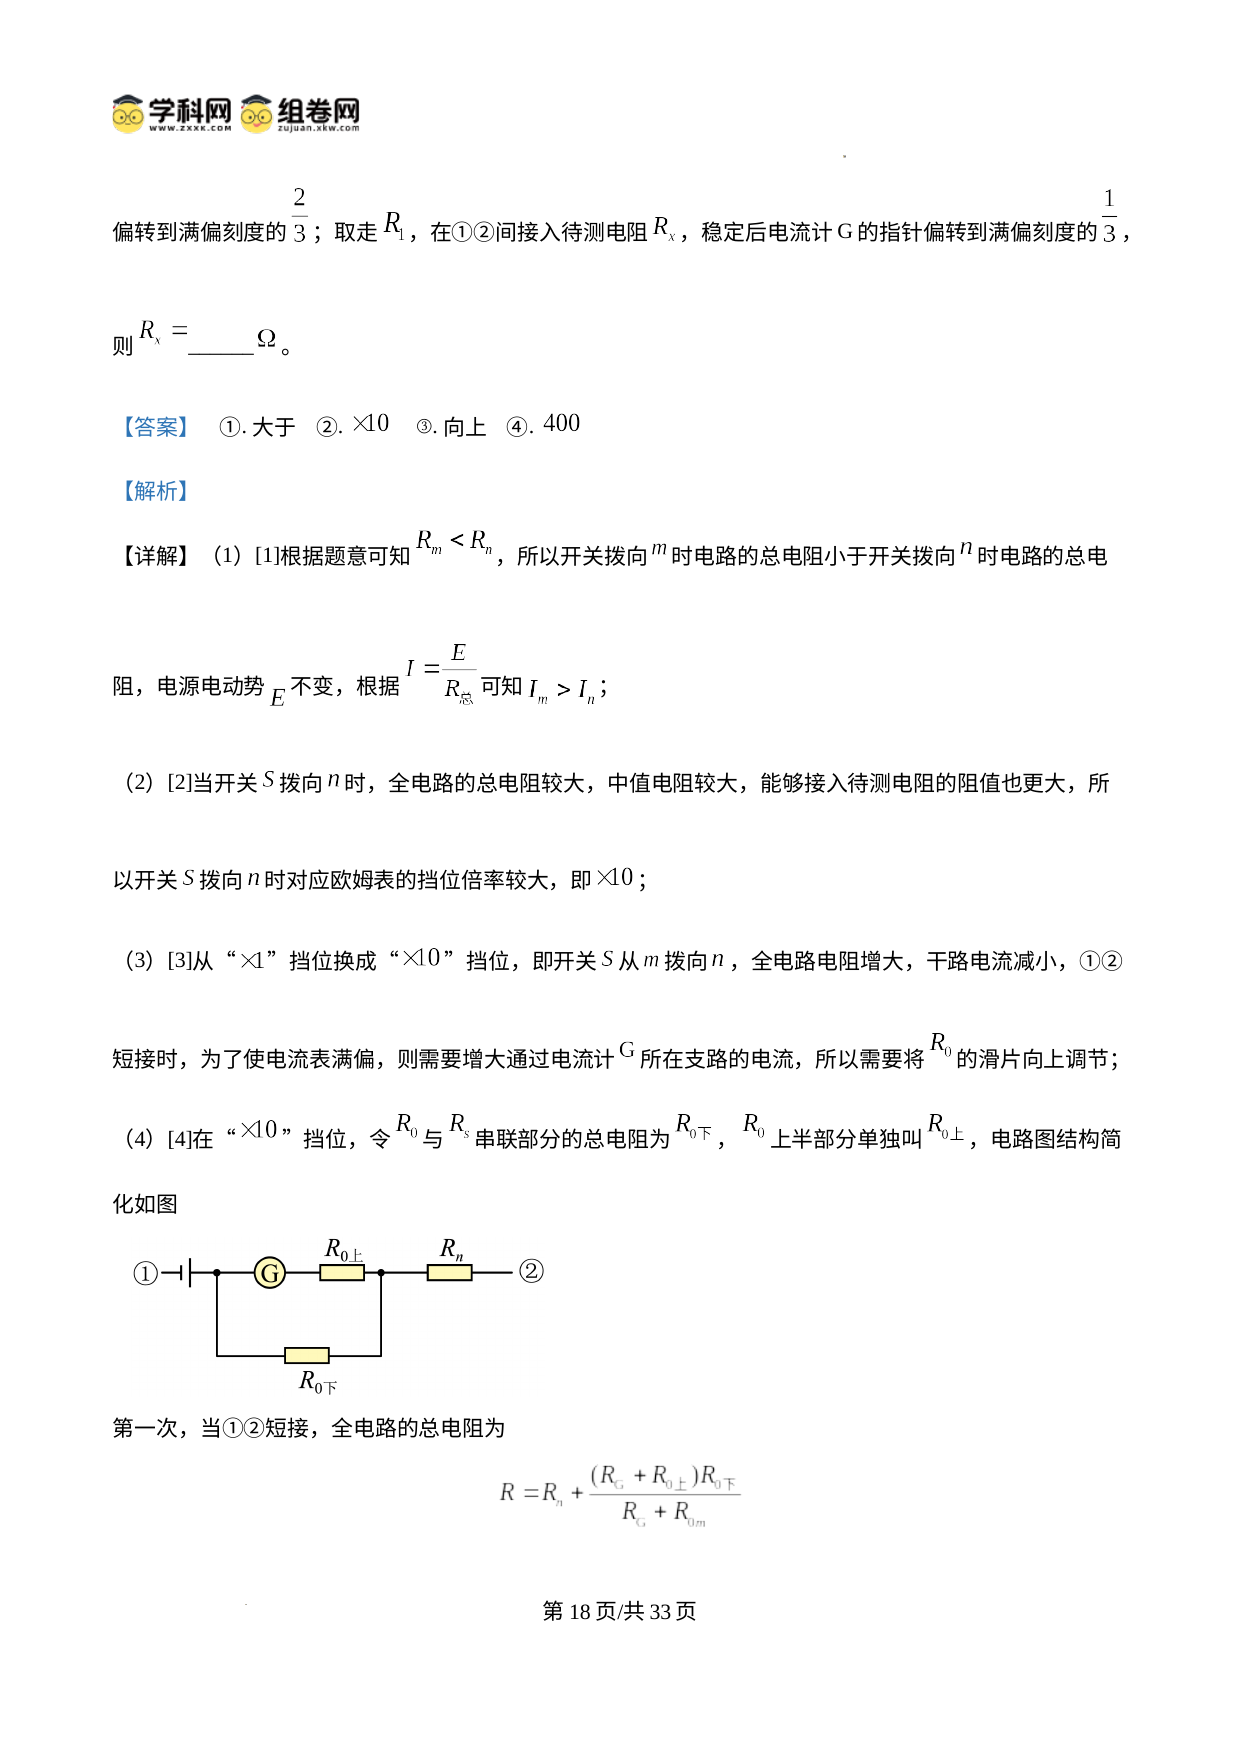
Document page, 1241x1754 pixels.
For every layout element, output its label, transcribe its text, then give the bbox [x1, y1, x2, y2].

text 【解析】 [112, 474, 1128, 506]
text 【答案】 ①. 大于 ②. ③. 向上 ④. [112, 393, 1128, 458]
text （4）[4]在“”挡位，令与串联部分的总电阻为，上半部分单独叫，电路图结构简化如图 [112, 1106, 1128, 1219]
picture [131, 1237, 546, 1397]
picture [240, 90, 360, 138]
picture [112, 90, 231, 138]
text （3）[3]从“”挡位换成“”挡位，即开关从拨向，全电路电阻增大，干路电流减小，①②短接时，为了使电流表满偏，则需要增大通过电流计所在支路的电流，所以需要将的滑片向上调节； [112, 927, 1128, 1090]
text 【详解】（1）[1]根据题意可知，所以开关拨向时电路的总电阻小于开关拨向时电路的总电阻，电源电动势不变，根据可知； [112, 522, 1128, 733]
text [112, 182, 1128, 377]
text （2）[2]当开关拨向时，全电路的总电阻较大，中值电阻较大，能够接入待测电阻的阻值也更大，所以开关拨向时对应欧姆表的挡位倍率较大，即； [112, 749, 1128, 912]
text 第一次，当①②短接，全电路的总电阻为 [112, 1411, 1128, 1443]
